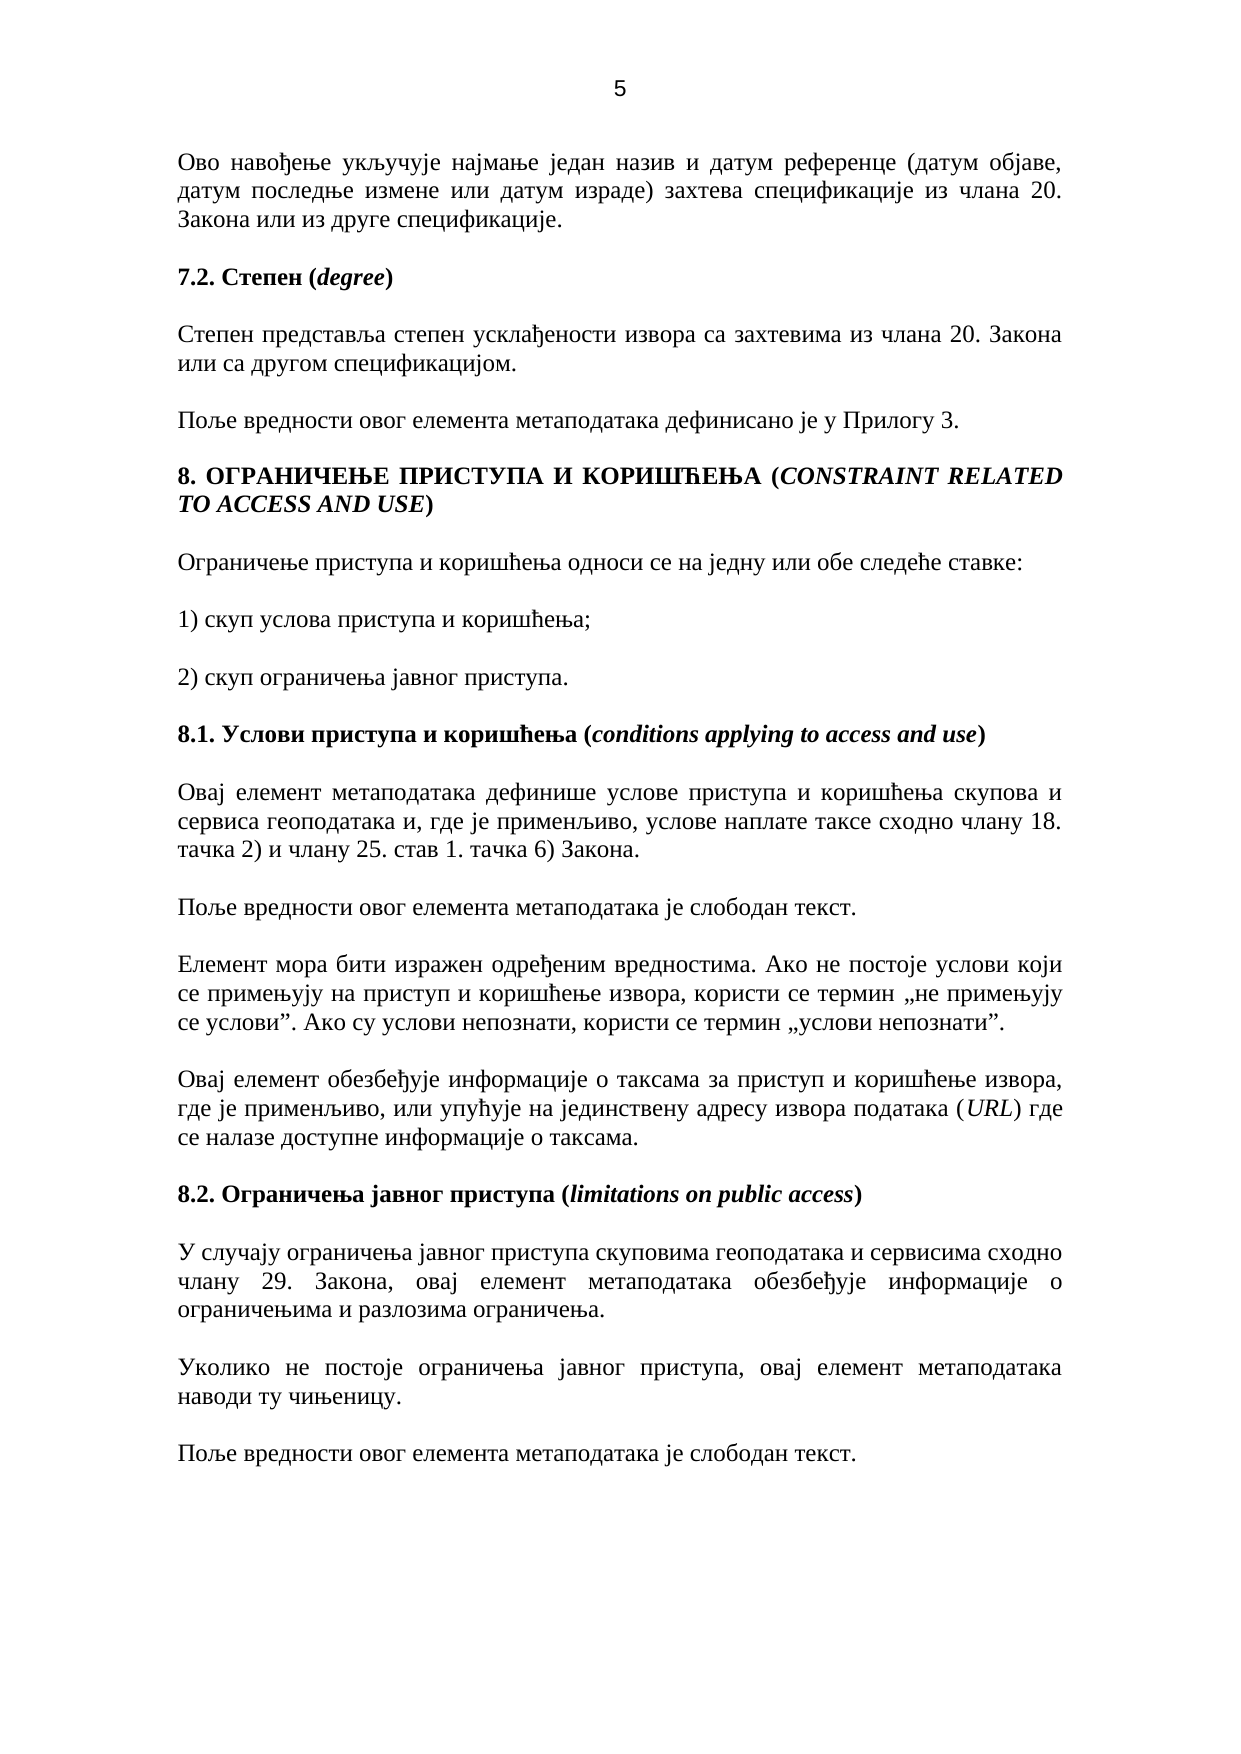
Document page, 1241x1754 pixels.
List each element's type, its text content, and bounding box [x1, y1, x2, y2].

text 8.1. Услови приступа и коришћења (conditions applying to access and use) [177, 719, 1063, 748]
text Поље вредности овог елемента метаподатака је слободан текст. [177, 1438, 1063, 1467]
text Ово навођење укључује најмање један назив и датум референце (датум објаве, датум последње измене или датум израде) захтева спецификације из члана 20. Закона или из друге спецификације. [177, 147, 1063, 233]
text Степен представља степен усклађености извора са захтевима из члана 20. Закона или са другом спецификацијом. [177, 319, 1063, 377]
text Ограничење приступа и коришћења односи се на једну или обе следеће ставке: [177, 547, 1063, 576]
text Овај елемент метаподатака дефинише услове приступа и коришћења скупова и сервиса геоподатака и, где је применљиво, услове наплате таксе сходно члану 18. тачка 2) и члану 25. став 1. тачка 6) Закона. [177, 777, 1063, 863]
text 1) скуп услова приступа и коришћења; [177, 604, 1063, 633]
text Поље вредности овог елемента метаподатака је слободан текст. [177, 892, 1063, 921]
text Поље вредности овог елемента метаподатака дефинисано је у Прилогу 3. [177, 406, 1063, 434]
text 8. ОГРАНИЧЕЊЕ ПРИСТУПА И КОРИШЋЕЊА (CONSTRAINT RELATED TO ACCESS AND USE) [177, 461, 1063, 518]
text 7.2. Степен (degree) [177, 262, 1063, 291]
text Овај елемент обезбеђује информације о таксама за приступ и коришћење извора, где је применљиво, или упућује на јединствену адресу извора података (URL) где се налазе доступне информације о таксама. [177, 1064, 1063, 1151]
text 8.2. Ограничења јавног приступа (limitations on public access) [177, 1179, 1063, 1208]
text У случају ограничења јавног приступа скуповима геоподатака и сервисима сходно члану 29. Закона, овај елемент метаподатака обезбеђује информације о ограничењима и разлозима ограничења. [177, 1237, 1063, 1323]
text 2) скуп ограничења јавног приступа. [177, 662, 1063, 691]
text Елемент мора бити изражен одређеним вредностима. Ако не постоје услови који се примењују на приступ и коришћење извора, користи се термин „не примењују се услови”. Ако су услови непознати, користи се термин „услови непознати”. [177, 949, 1063, 1036]
text Уколико не постоје ограничења јавног приступа, овај елемент метаподатака наводи ту чињеницу. [177, 1352, 1063, 1409]
